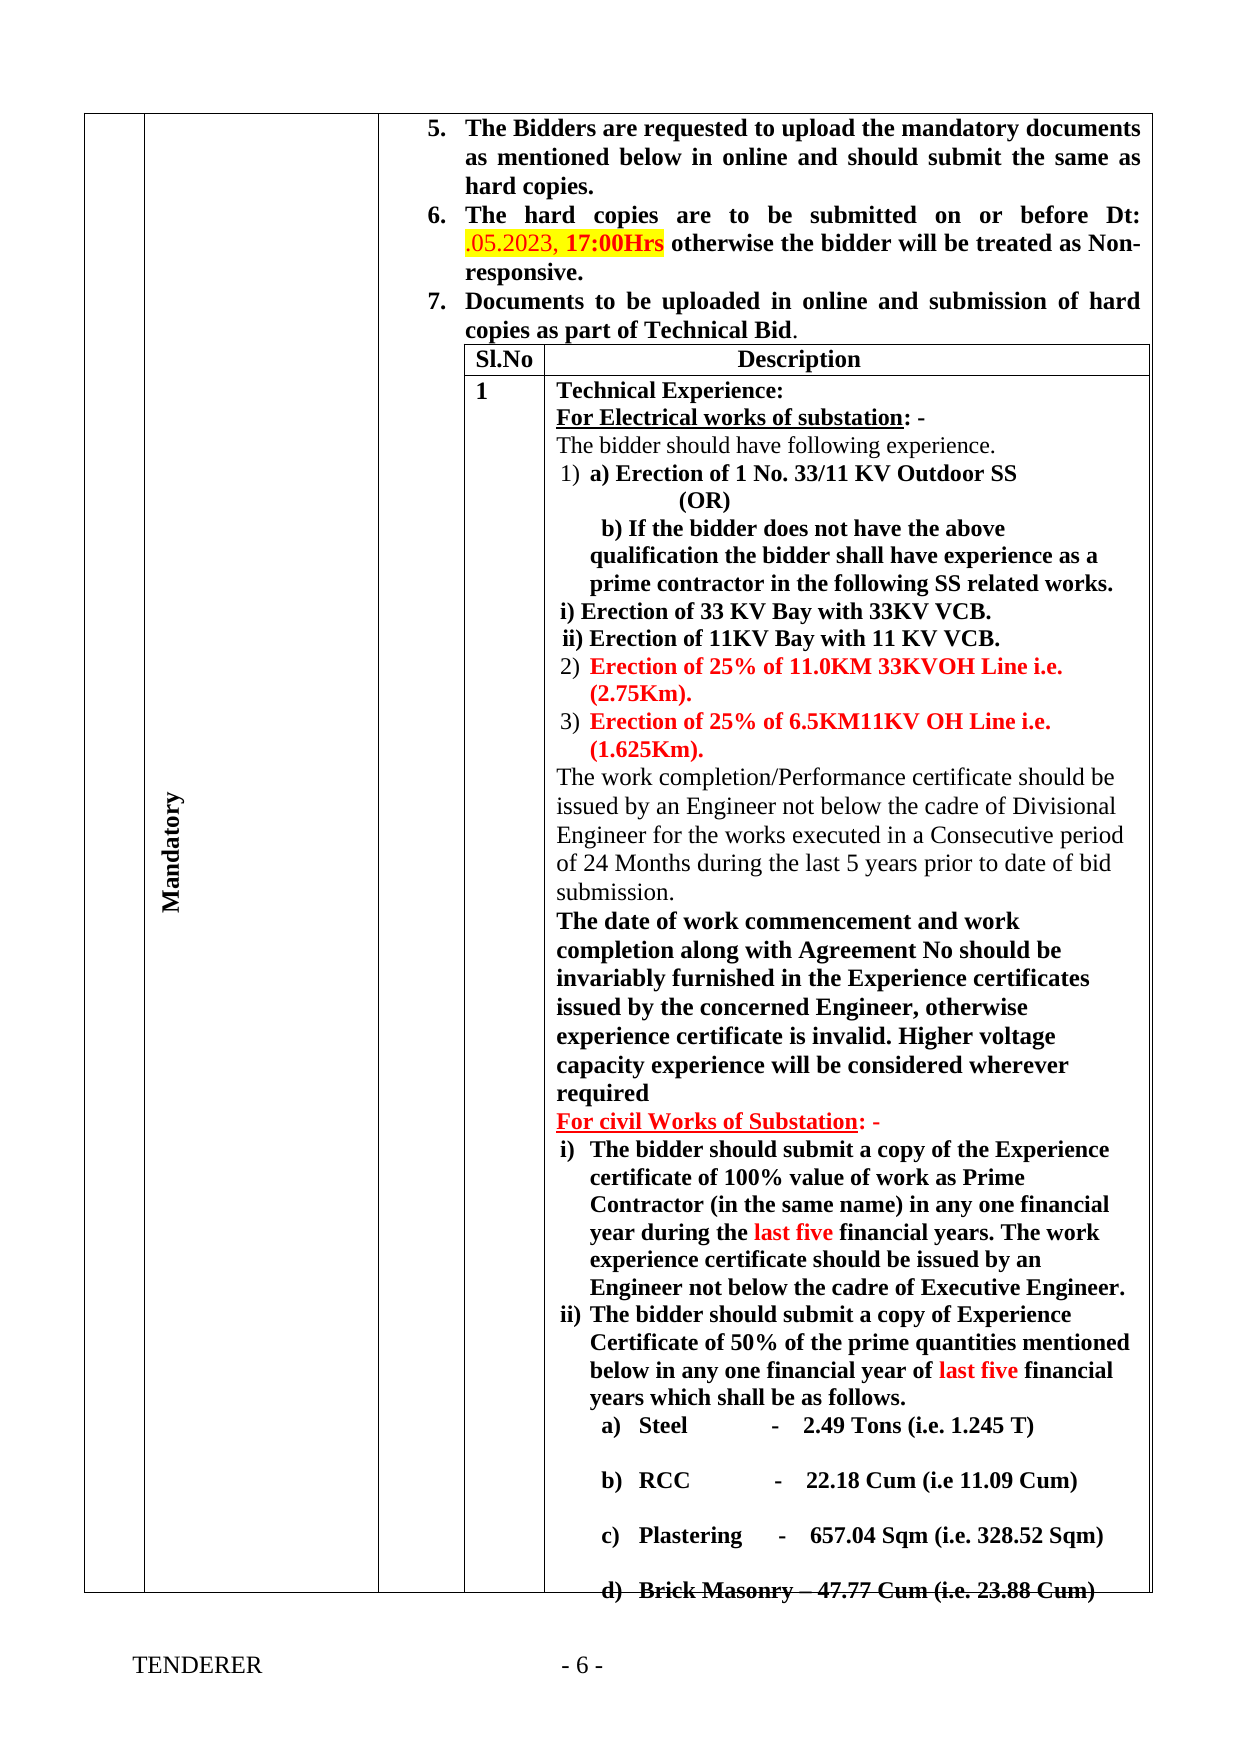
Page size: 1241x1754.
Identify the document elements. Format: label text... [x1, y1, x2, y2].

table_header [379, 114, 1152, 1592]
table_header [85, 114, 144, 1592]
table_header Mandatory [145, 114, 378, 1592]
